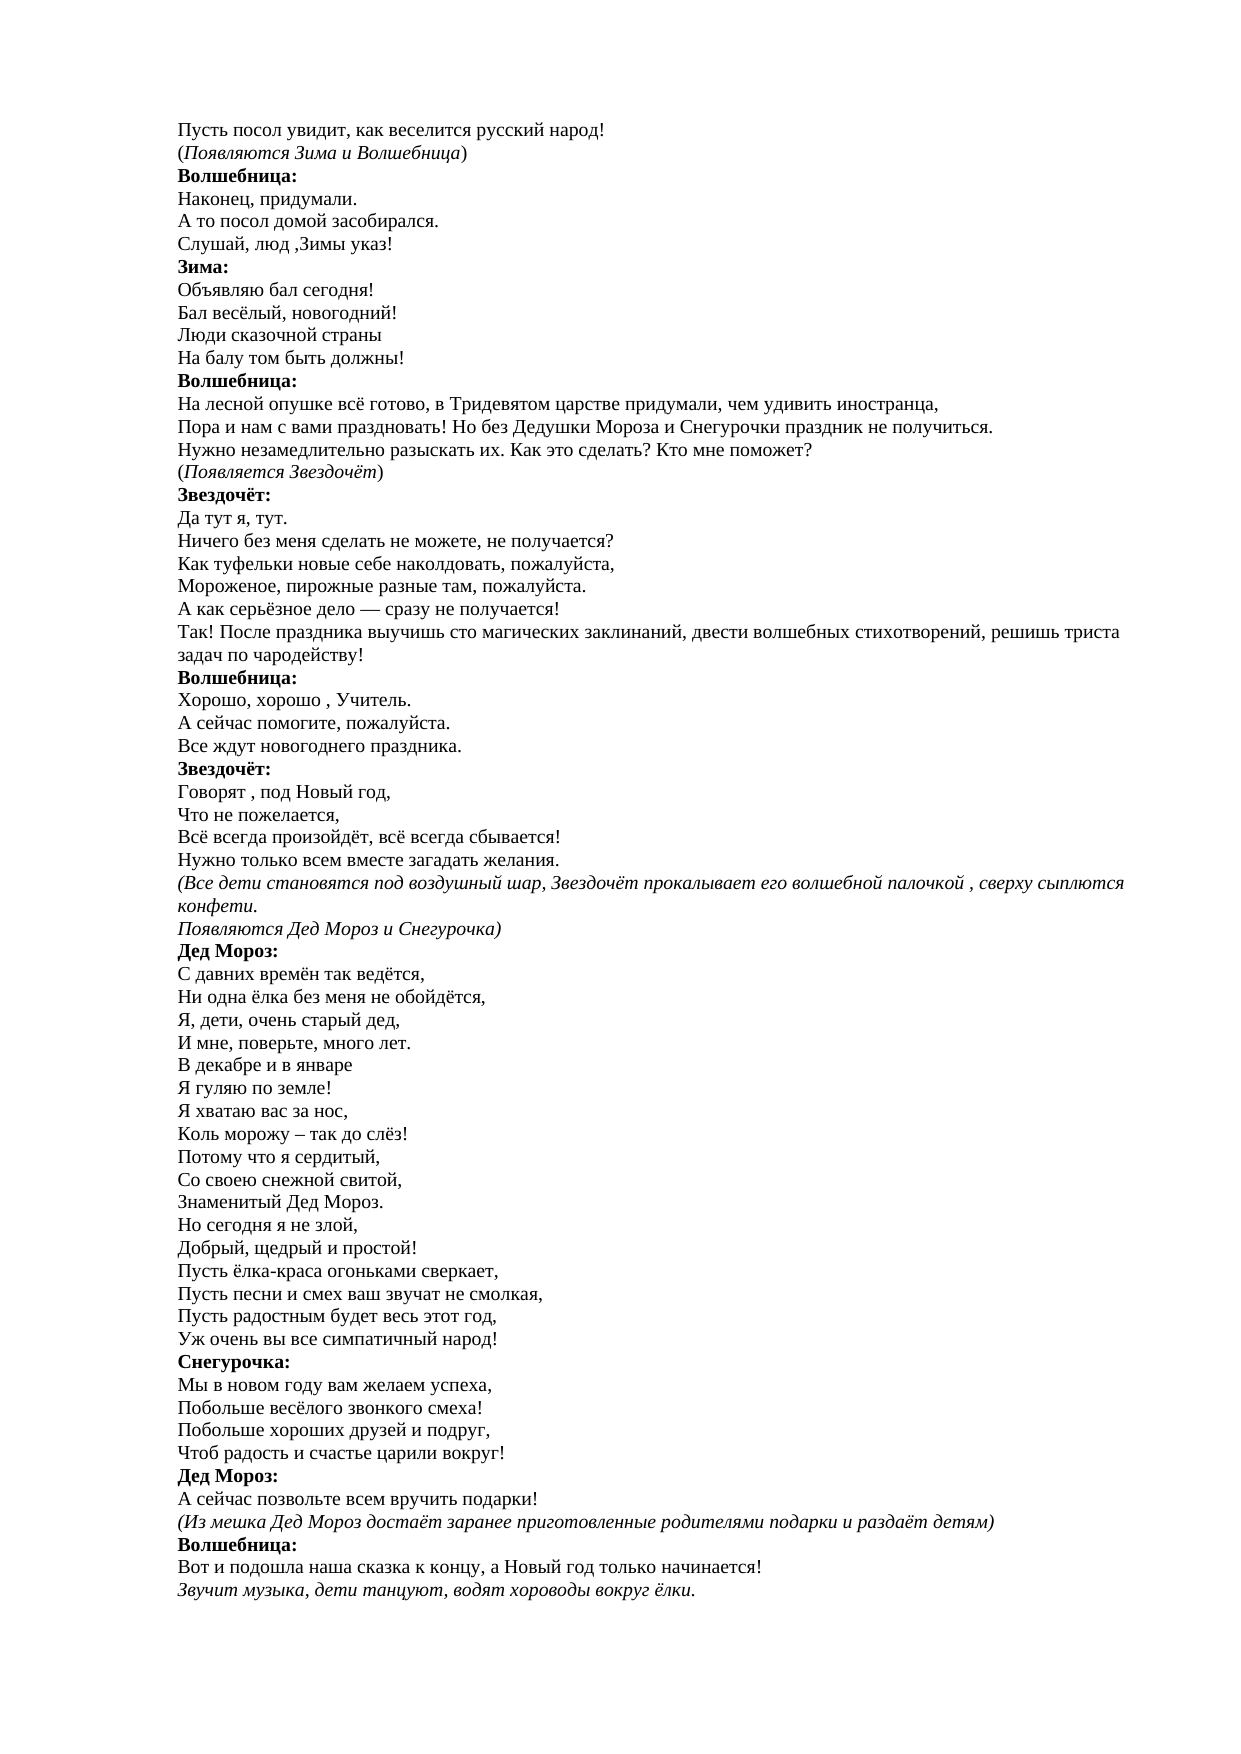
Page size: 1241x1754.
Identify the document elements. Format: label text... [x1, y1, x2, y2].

text Зима: [177, 255, 1152, 278]
text Ничего без меня сделать не можете, не получается? [177, 529, 1152, 552]
text Звездочёт: [177, 757, 1152, 780]
text Вот и подошла наша сказка к концу, а Новый год только начинается! [177, 1555, 1152, 1578]
text Так! После праздника выучишь сто магических заклинаний, двести волшебных стихотворений, решишь триста задач по чародейству! [177, 620, 1152, 666]
text Добрый, щедрый и простой! [177, 1236, 1152, 1259]
text Волшебница: [177, 1532, 1152, 1555]
text Пусть посол увидит, как веселится русский народ! [177, 118, 1152, 141]
text На лесной опушке всё готово, в Тридевятом царстве придумали, чем удивить иностранца, [177, 392, 1152, 415]
text А то посол домой засобирался. [177, 209, 1152, 232]
text Как туфельки новые себе наколдовать, пожалуйста, [177, 552, 1152, 574]
text Волшебница: [177, 164, 1152, 187]
text Мы в новом году вам желаем успеха, [177, 1373, 1152, 1396]
text Бал весёлый, новогодний! [177, 301, 1152, 323]
text Потому что я сердитый, [177, 1145, 1152, 1167]
text Я гуляю по земле! [177, 1076, 1152, 1099]
text Пусть песни и смех ваш звучат не смолкая, [177, 1282, 1152, 1304]
text На балу том быть должны! [177, 346, 1152, 369]
text Дед Мороз: [177, 939, 1152, 962]
text Пусть ёлка-краса огоньками сверкает, [177, 1259, 1152, 1282]
text (Все дети становятся под воздушный шар, Звездочёт прокалывает его волшебной палочкой , сверху сыплются конфети. [177, 871, 1152, 917]
text Но сегодня я не злой, [177, 1213, 1152, 1236]
text (Из мешка Дед Мороз достаёт заранее приготовленные родителями подарки и раздаёт детям) [177, 1510, 1152, 1532]
text Волшебница: [177, 666, 1152, 688]
text Хорошо, хорошо , Учитель. [177, 688, 1152, 711]
text Знаменитый Дед Мороз. [177, 1190, 1152, 1213]
text Пора и нам с вами праздновать! Но без Дедушки Мороза и Снегурочки праздник не получиться. [177, 415, 1152, 437]
text Нужно только всем вместе загадать желания. [177, 848, 1152, 871]
text Появляются Дед Мороз и Снегурочка) [177, 917, 1152, 939]
text Пусть радостным будет весь этот год, [177, 1304, 1152, 1327]
text (Появляется Звездочёт) [177, 460, 1152, 483]
text Уж очень вы все симпатичный народ! [177, 1327, 1152, 1350]
text Слушай, люд ,Зимы указ! [177, 232, 1152, 255]
text Наконец, придумали. [177, 187, 1152, 209]
text Звездочёт: [177, 483, 1152, 506]
text Мороженое, пирожные разные там, пожалуйста. [177, 574, 1152, 597]
text Нужно незамедлительно разыскать их. Как это сделать? Кто мне поможет? [177, 437, 1152, 460]
text И мне, поверьте, много лет. [177, 1031, 1152, 1053]
text А сейчас помогите, пожалуйста. [177, 711, 1152, 734]
text Побольше весёлого звонкого смеха! [177, 1396, 1152, 1418]
text Снегурочка: [177, 1350, 1152, 1373]
text Побольше хороших друзей и подруг, [177, 1418, 1152, 1441]
text Я хватаю вас за нос, [177, 1099, 1152, 1122]
text Всё всегда произойдёт, всё всегда сбывается! [177, 825, 1152, 848]
text А сейчас позвольте всем вручить подарки! [177, 1487, 1152, 1510]
text (Появляются Зима и Волшебница) [177, 141, 1152, 164]
text Чтоб радость и счастье царили вокруг! [177, 1441, 1152, 1464]
text Со своею снежной свитой, [177, 1167, 1152, 1190]
text Люди сказочной страны [177, 323, 1152, 346]
text А как серьёзное дело — сразу не получается! [177, 597, 1152, 620]
text Говорят , под Новый год, [177, 780, 1152, 802]
text Все ждут новогоднего праздника. [177, 734, 1152, 757]
text Коль морожу – так до слёз! [177, 1122, 1152, 1145]
text Что не пожелается, [177, 802, 1152, 825]
text Ни одна ёлка без меня не обойдётся, [177, 985, 1152, 1008]
text Звучит музыка, дети танцуют, водят хороводы вокруг ёлки. [177, 1578, 1152, 1601]
text Волшебница: [177, 369, 1152, 392]
text Объявляю бал сегодня! [177, 278, 1152, 301]
text Да тут я, тут. [177, 506, 1152, 529]
text В декабре и в январе [177, 1053, 1152, 1076]
text С давних времён так ведётся, [177, 962, 1152, 985]
text Дед Мороз: [177, 1464, 1152, 1487]
text Я, дети, очень старый дед, [177, 1008, 1152, 1031]
